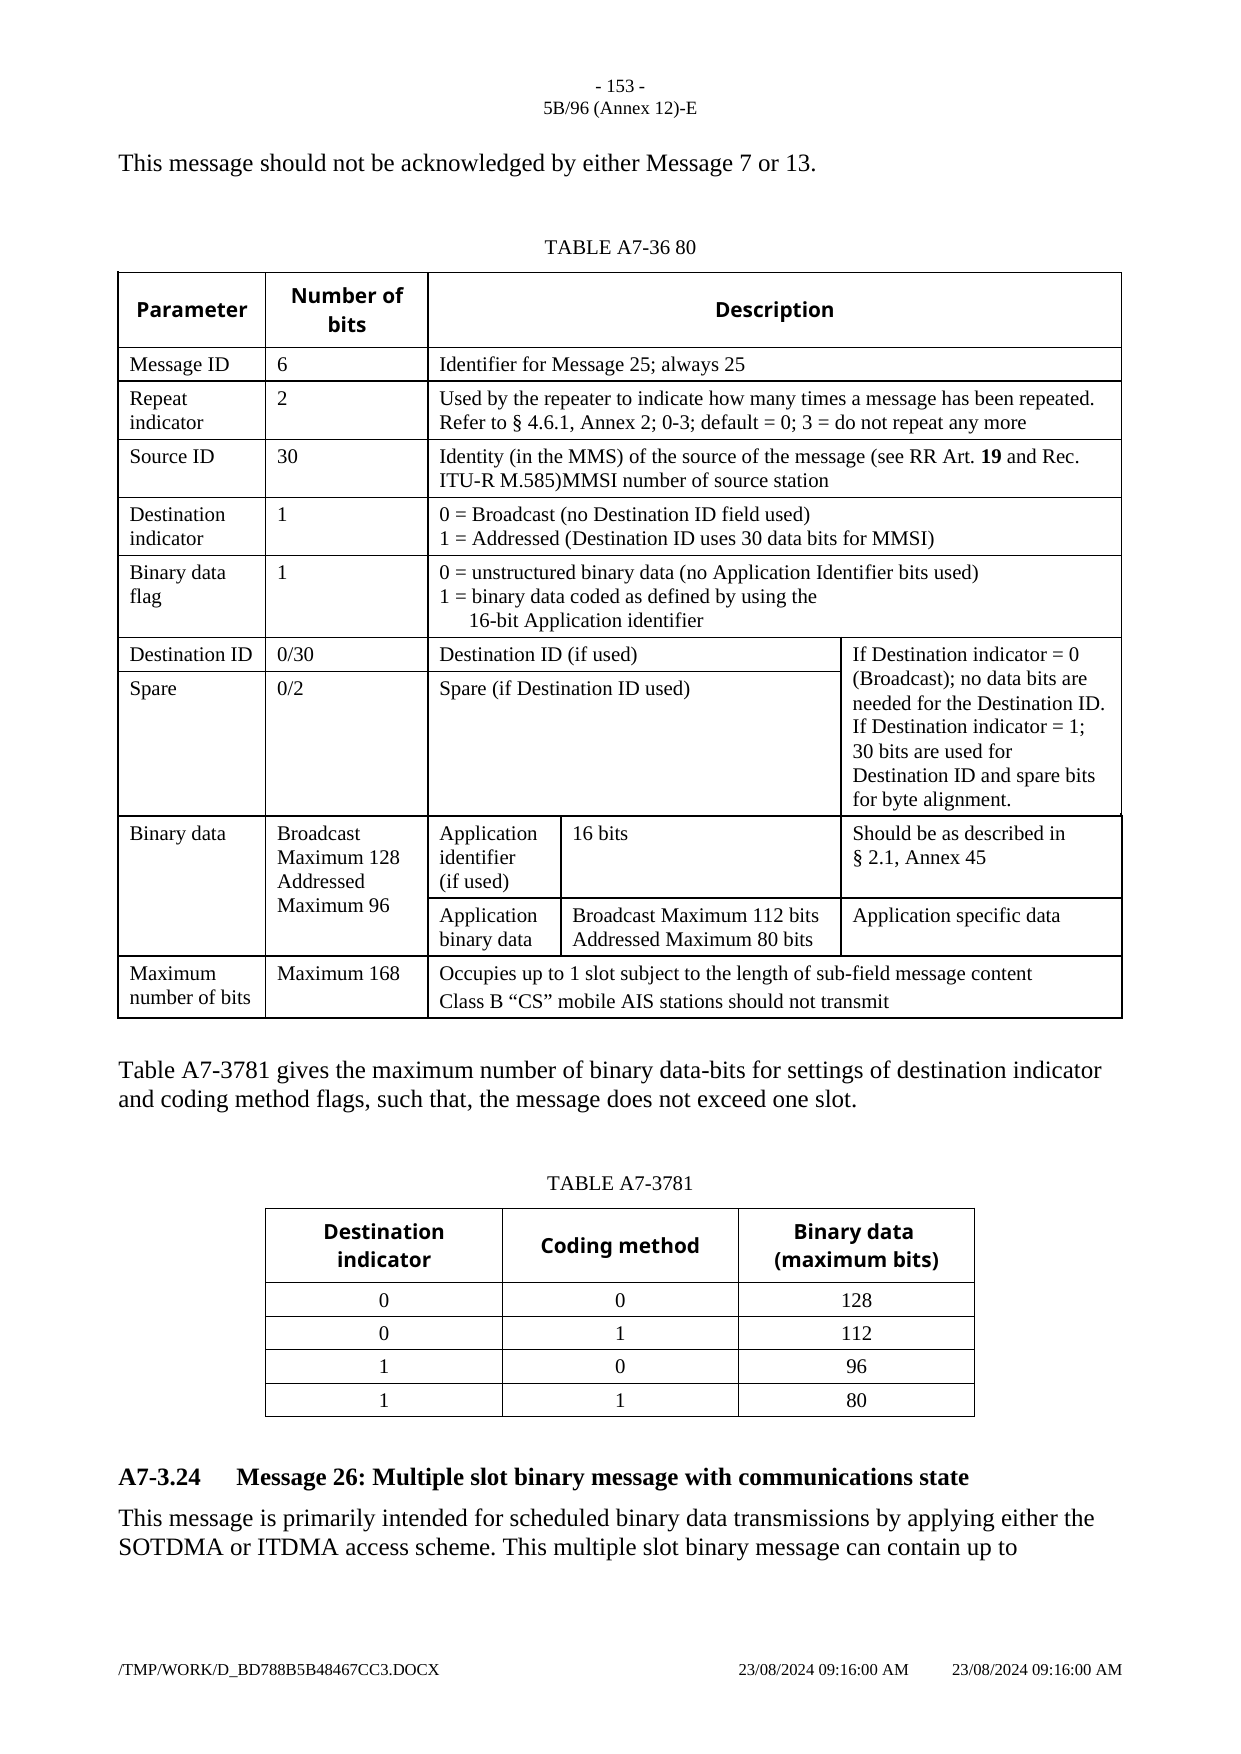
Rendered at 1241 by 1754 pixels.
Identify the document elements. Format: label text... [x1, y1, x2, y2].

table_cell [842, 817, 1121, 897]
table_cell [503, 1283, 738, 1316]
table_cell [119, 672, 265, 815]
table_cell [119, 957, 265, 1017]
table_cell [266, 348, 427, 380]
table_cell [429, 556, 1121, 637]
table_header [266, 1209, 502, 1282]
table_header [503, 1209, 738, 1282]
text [118, 1503, 1122, 1561]
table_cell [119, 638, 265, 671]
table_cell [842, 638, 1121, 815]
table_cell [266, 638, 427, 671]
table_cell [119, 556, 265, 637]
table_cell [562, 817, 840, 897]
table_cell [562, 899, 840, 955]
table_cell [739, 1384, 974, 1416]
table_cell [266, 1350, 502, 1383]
subtitle 3.24 Message 26: Multiple slot binary message with communications state [118, 1462, 1122, 1491]
text This message should not be acknowledged by either Message 7 or 13. [118, 148, 1122, 176]
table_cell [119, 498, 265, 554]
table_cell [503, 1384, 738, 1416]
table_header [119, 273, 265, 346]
text TABLE [118, 235, 1122, 259]
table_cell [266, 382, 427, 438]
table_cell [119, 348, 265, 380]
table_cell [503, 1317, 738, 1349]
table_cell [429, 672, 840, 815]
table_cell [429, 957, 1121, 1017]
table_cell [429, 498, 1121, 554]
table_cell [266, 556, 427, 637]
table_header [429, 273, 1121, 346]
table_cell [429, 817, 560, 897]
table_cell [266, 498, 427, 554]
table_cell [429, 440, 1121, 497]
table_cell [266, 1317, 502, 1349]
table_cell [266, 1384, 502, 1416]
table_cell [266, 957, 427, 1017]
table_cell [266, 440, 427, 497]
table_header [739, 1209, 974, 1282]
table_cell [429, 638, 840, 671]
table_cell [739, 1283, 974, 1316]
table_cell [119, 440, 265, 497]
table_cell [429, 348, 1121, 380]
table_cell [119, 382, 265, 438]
text Table gives the maximum number of binary data-bits for settings of destination indicator and coding method flags, such that, the message does not exceed one slot. [118, 1055, 1122, 1113]
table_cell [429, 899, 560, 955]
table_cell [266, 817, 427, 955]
text TABLE [118, 1171, 1122, 1195]
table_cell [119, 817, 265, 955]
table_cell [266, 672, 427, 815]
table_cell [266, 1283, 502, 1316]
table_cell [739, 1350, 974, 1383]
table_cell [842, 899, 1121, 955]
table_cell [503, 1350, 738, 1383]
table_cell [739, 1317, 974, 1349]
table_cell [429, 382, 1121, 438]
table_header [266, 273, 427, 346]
